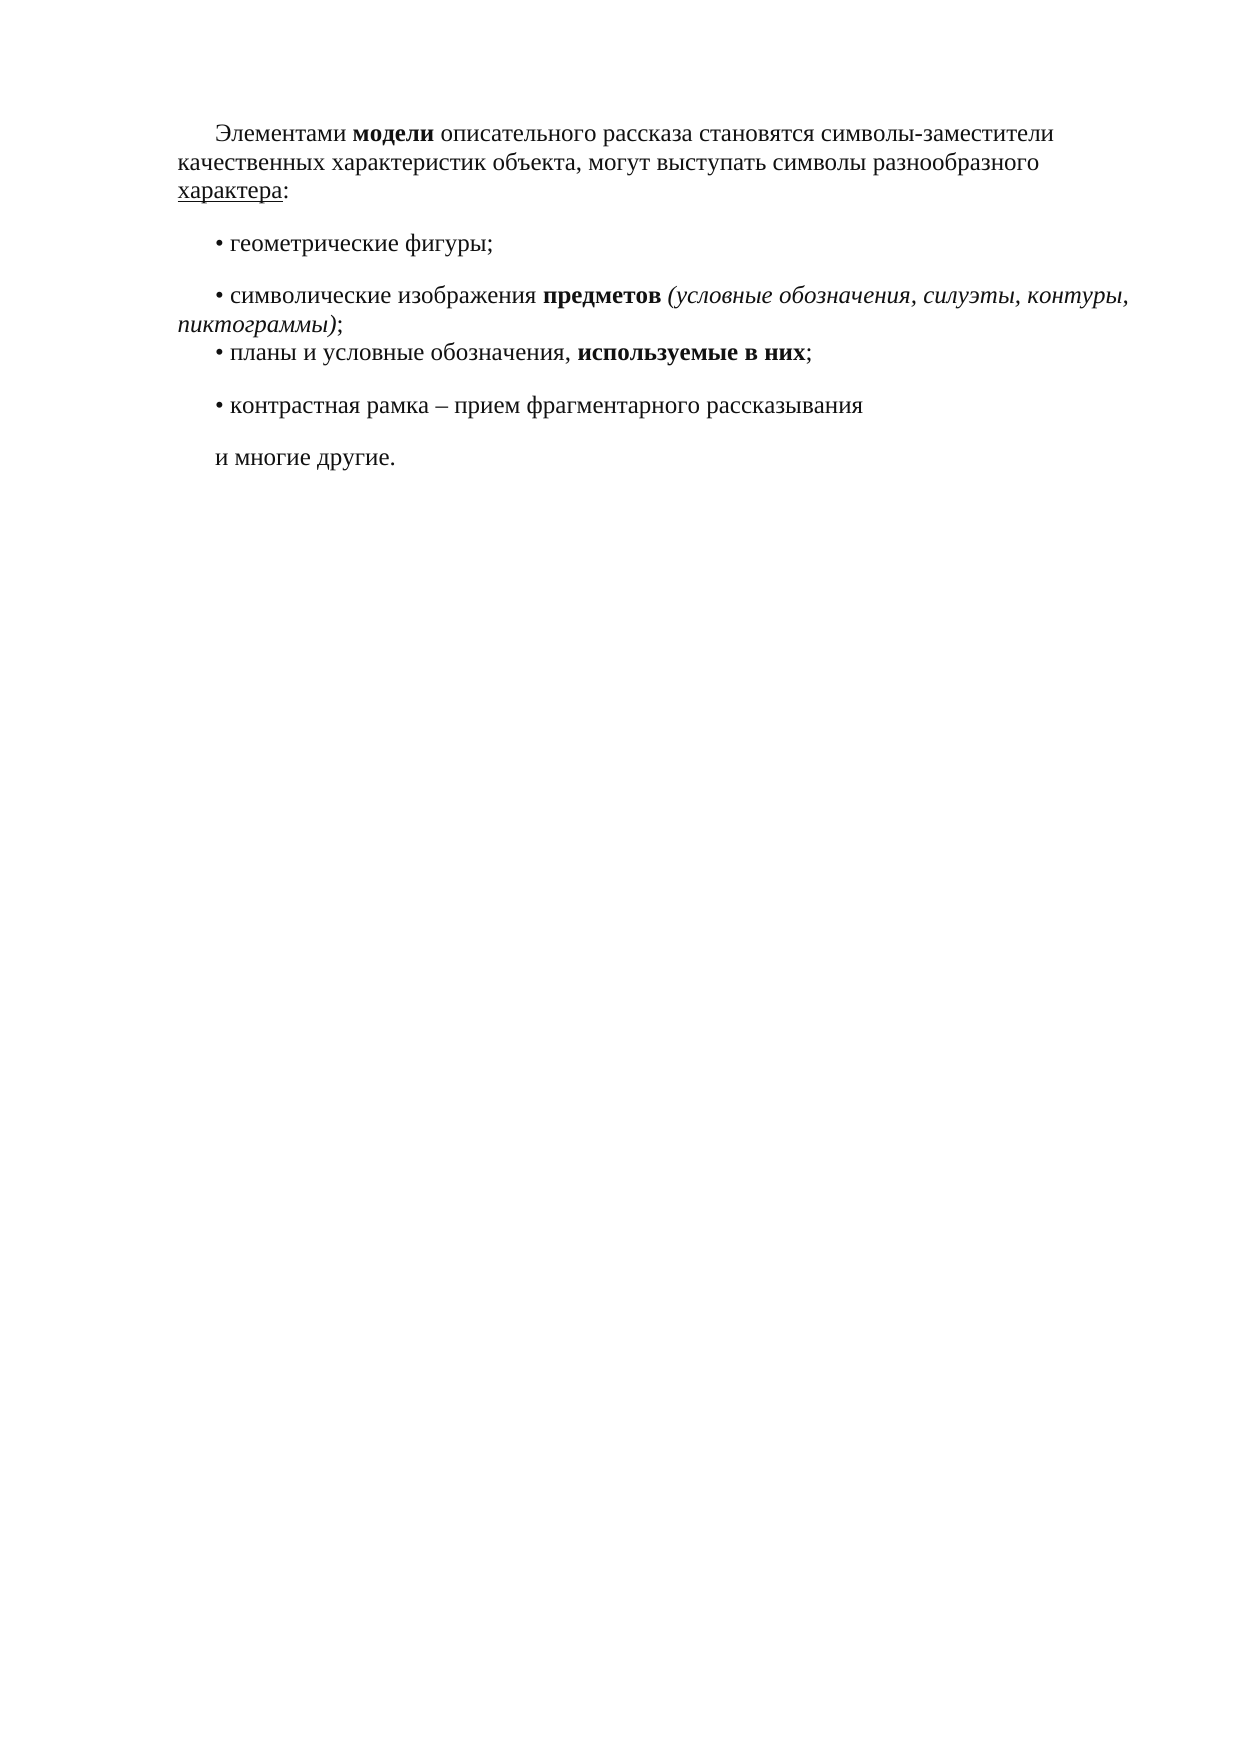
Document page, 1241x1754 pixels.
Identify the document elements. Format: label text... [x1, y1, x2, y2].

text • контрастная рамка – прием фрагментарного рассказывания [177, 390, 1152, 418]
text • геометрические фигуры; [177, 228, 1152, 257]
text • символические изображения предметов (условные обозначения, силуэты, контуры, пиктограммы); [177, 280, 1152, 337]
text и многие другие. [177, 442, 1152, 471]
text • планы и условные обозначения, используемые в них; [177, 337, 1152, 366]
text Элементами модели описательного рассказа становятся символы-заместители качественных характеристик объекта, могут выступать символы разнообразного характера: [177, 118, 1152, 204]
